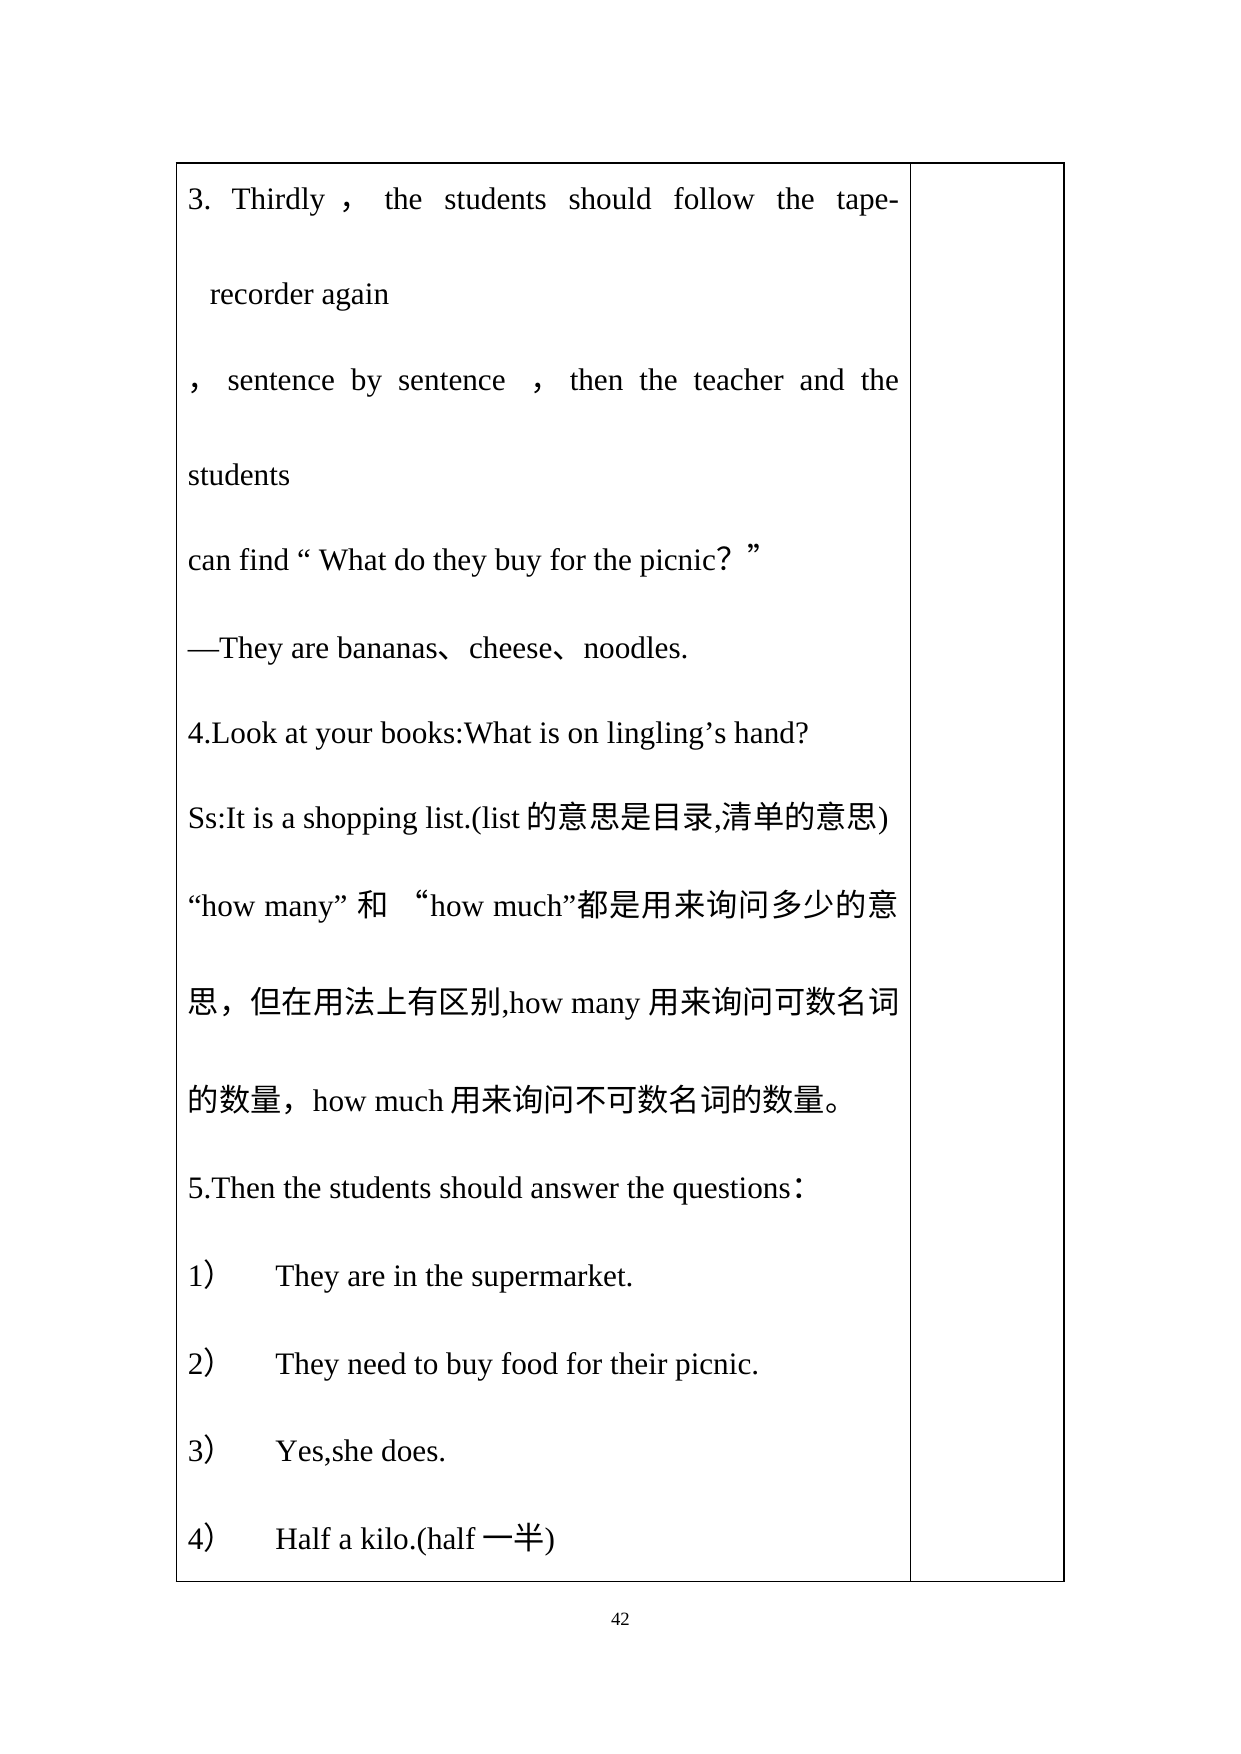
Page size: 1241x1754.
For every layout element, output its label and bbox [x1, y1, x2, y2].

table_cell [911, 164, 1063, 1581]
table_cell [177, 164, 910, 1581]
